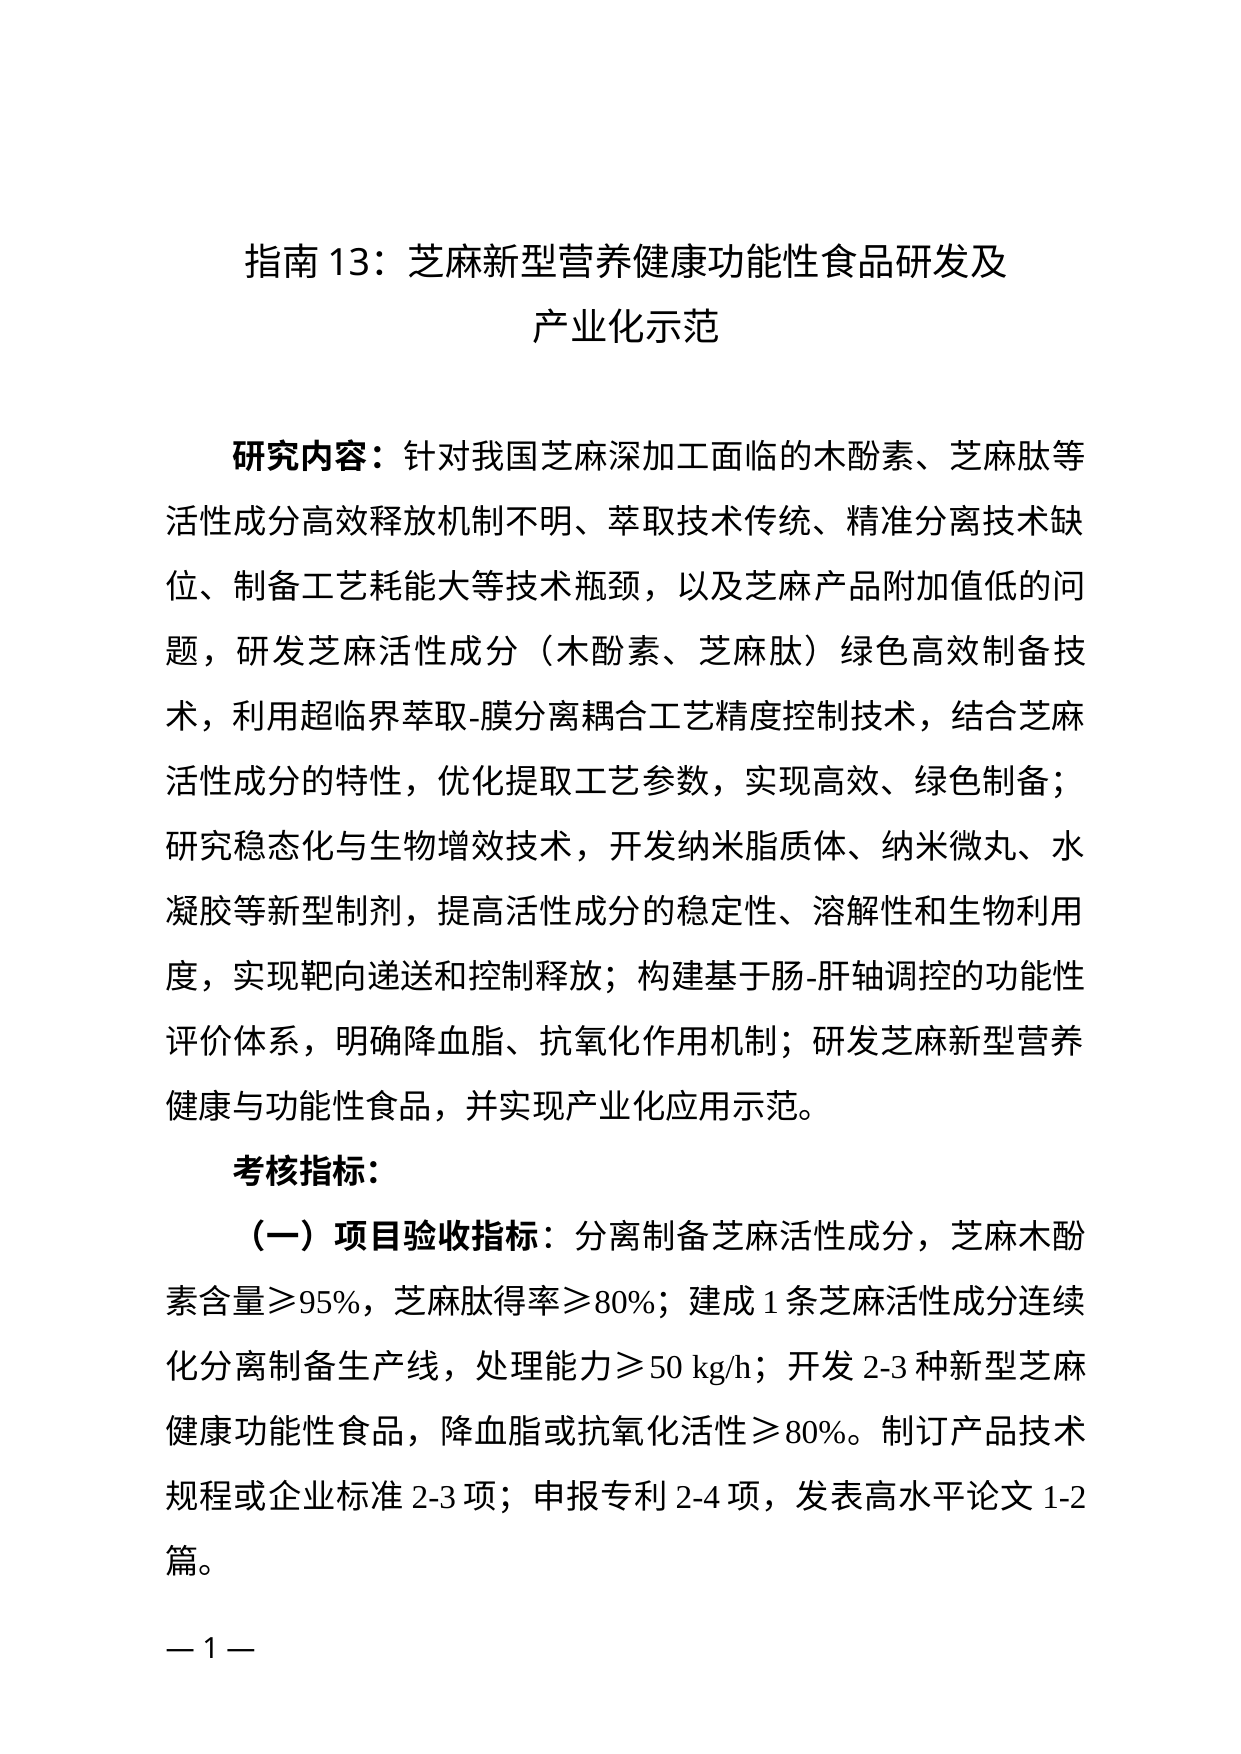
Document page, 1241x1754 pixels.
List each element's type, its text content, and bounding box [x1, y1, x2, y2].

subtitle 指南13：芝麻新型营养健康功能性食品研发及 [165, 227, 1087, 292]
subtitle 产业化示范 [165, 292, 1087, 357]
text 研究内容：针对我国芝麻深加工面临的木酚素、芝麻肽等活性成分高效释放机制不明、萃取技术传统、精准分离技术缺位、制备工艺耗能大等技术瓶颈，以及芝麻产品附加值低的问题，研发芝麻活性成分（木酚素、芝麻肽）绿色高效制备技术，利用超临界萃取-膜分离耦合工艺精度控制技术，结合芝麻活性成分的特性，优化提取工艺参数，实现高效、绿色制备；研究稳态化与生物增效技术，开发纳米脂质体、纳米微丸、水凝胶等新型制剂，提高活性成分的稳定性、溶解性和生物利用度，实现靶向递送和控制释放；构建基于肠-肝轴调控的功能性评价体系，明确降血脂、抗氧化作用机制；研发芝麻新型营养健康与功能性食品，并实现产业化应用示范。 [165, 422, 1087, 1137]
text （一）项目验收指标：分离制备芝麻活性成分，芝麻木酚素含量≥95%，芝麻肽得率≥80%；建成1条芝麻活性成分连续化分离制备生产线，处理能力≥50 kg/h；开发2-3种新型芝麻健康功能性食品，降血脂或抗氧化活性≥80%。制订产品技术规程或企业标准2-3项；申报专利2-4项，发表高水平论文1-2篇。 [165, 1202, 1087, 1592]
text 考核指标： [165, 1137, 1087, 1202]
